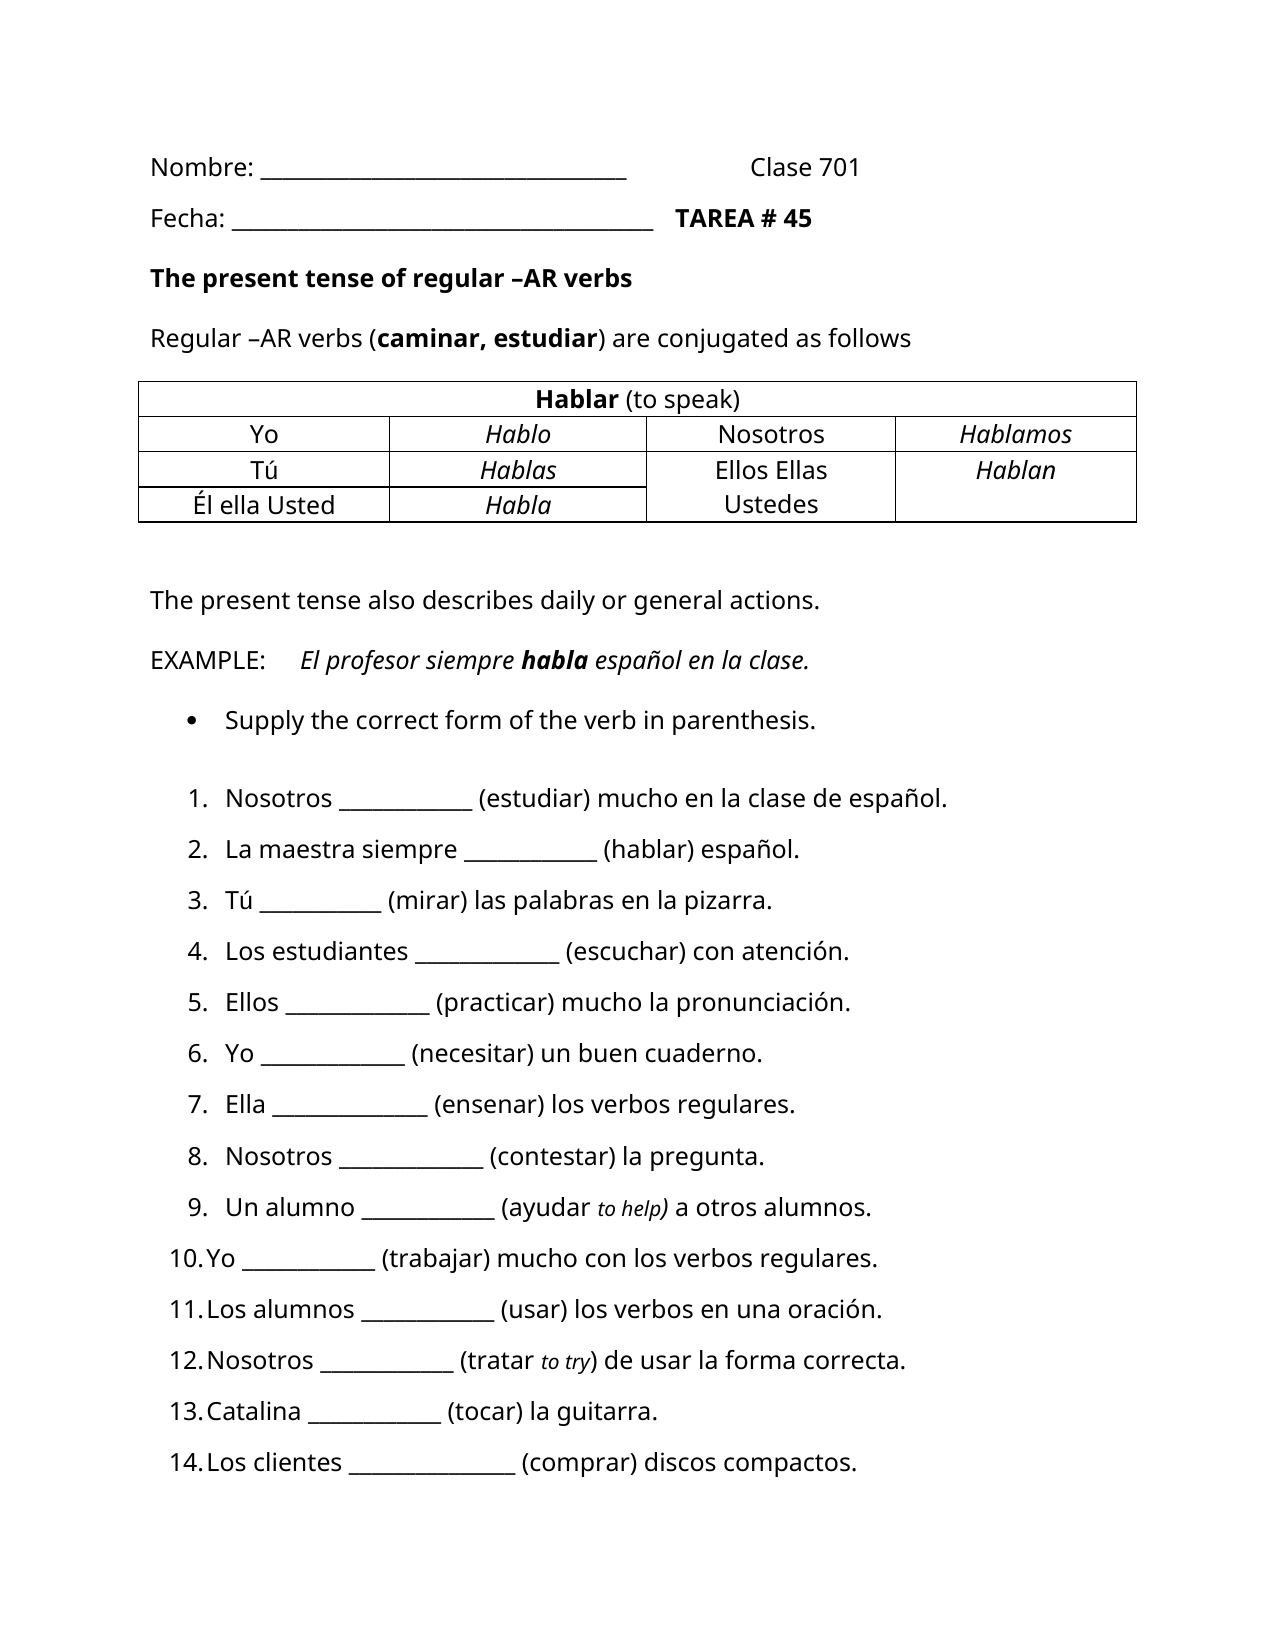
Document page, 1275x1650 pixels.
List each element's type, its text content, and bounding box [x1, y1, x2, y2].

table_cell Hablo [390, 417, 646, 451]
list Ellos _____________ (practicar) mucho la pronunciación. [187, 985, 1125, 1019]
list Ella ______________ (ensenar) los verbos regulares. [187, 1087, 1125, 1121]
table_cell Él ella Usted [139, 488, 389, 521]
list Nosotros _____________ (contestar) la pregunta. [187, 1138, 1125, 1172]
table_header Hablar (to speak) [139, 382, 1136, 416]
list Un alumno ____________ (ayudar to help) a otros alumnos. [187, 1189, 1125, 1223]
list Nosotros ____________ (estudiar) mucho en la clase de español. [187, 781, 1125, 815]
list La maestra siempre ____________ (hablar) español. [187, 832, 1125, 866]
list Catalina ____________ (tocar) la guitarra. [169, 1393, 1125, 1427]
table_cell Habla [390, 488, 646, 521]
list Yo ____________ (trabajar) mucho con los verbos regulares. [169, 1240, 1125, 1274]
table_cell Yo [139, 417, 389, 451]
table_cell Hablamos [896, 417, 1136, 451]
table_cell Tú [139, 452, 389, 486]
text EXAMPLE: El profesor siempre habla español en la clase. [150, 642, 1125, 677]
list Yo _____________ (necesitar) un buen cuaderno. [187, 1036, 1125, 1070]
table_cell Hablan [896, 452, 1136, 521]
table_cell Nosotros [647, 417, 895, 451]
text The present tense of regular –AR verbs [150, 261, 1125, 295]
list Supply the correct form of the verb in parenthesis. [187, 702, 1125, 737]
text Regular –AR verbs (caminar, estudiar) are conjugated as follows [150, 321, 1125, 355]
list Los clientes _______________ (comprar) discos compactos. [169, 1444, 1125, 1478]
list Los estudiantes _____________ (escuchar) con atención. [187, 934, 1125, 968]
list Los alumnos ____________ (usar) los verbos en una oración. [169, 1291, 1125, 1325]
text Nombre: _________________________________ Clase 701 [150, 150, 1125, 184]
list Nosotros ____________ (tratar to try) de usar la forma correcta. [169, 1342, 1125, 1376]
text The present tense also describes daily or general actions. [150, 582, 1125, 617]
list Tú ___________ (mirar) las palabras en la pizarra. [187, 883, 1125, 917]
table_cell Hablas [390, 452, 646, 486]
table_cell Ellos Ellas Ustedes [647, 452, 895, 521]
text Fecha: ______________________________________ TAREA # 45 [150, 201, 1125, 235]
